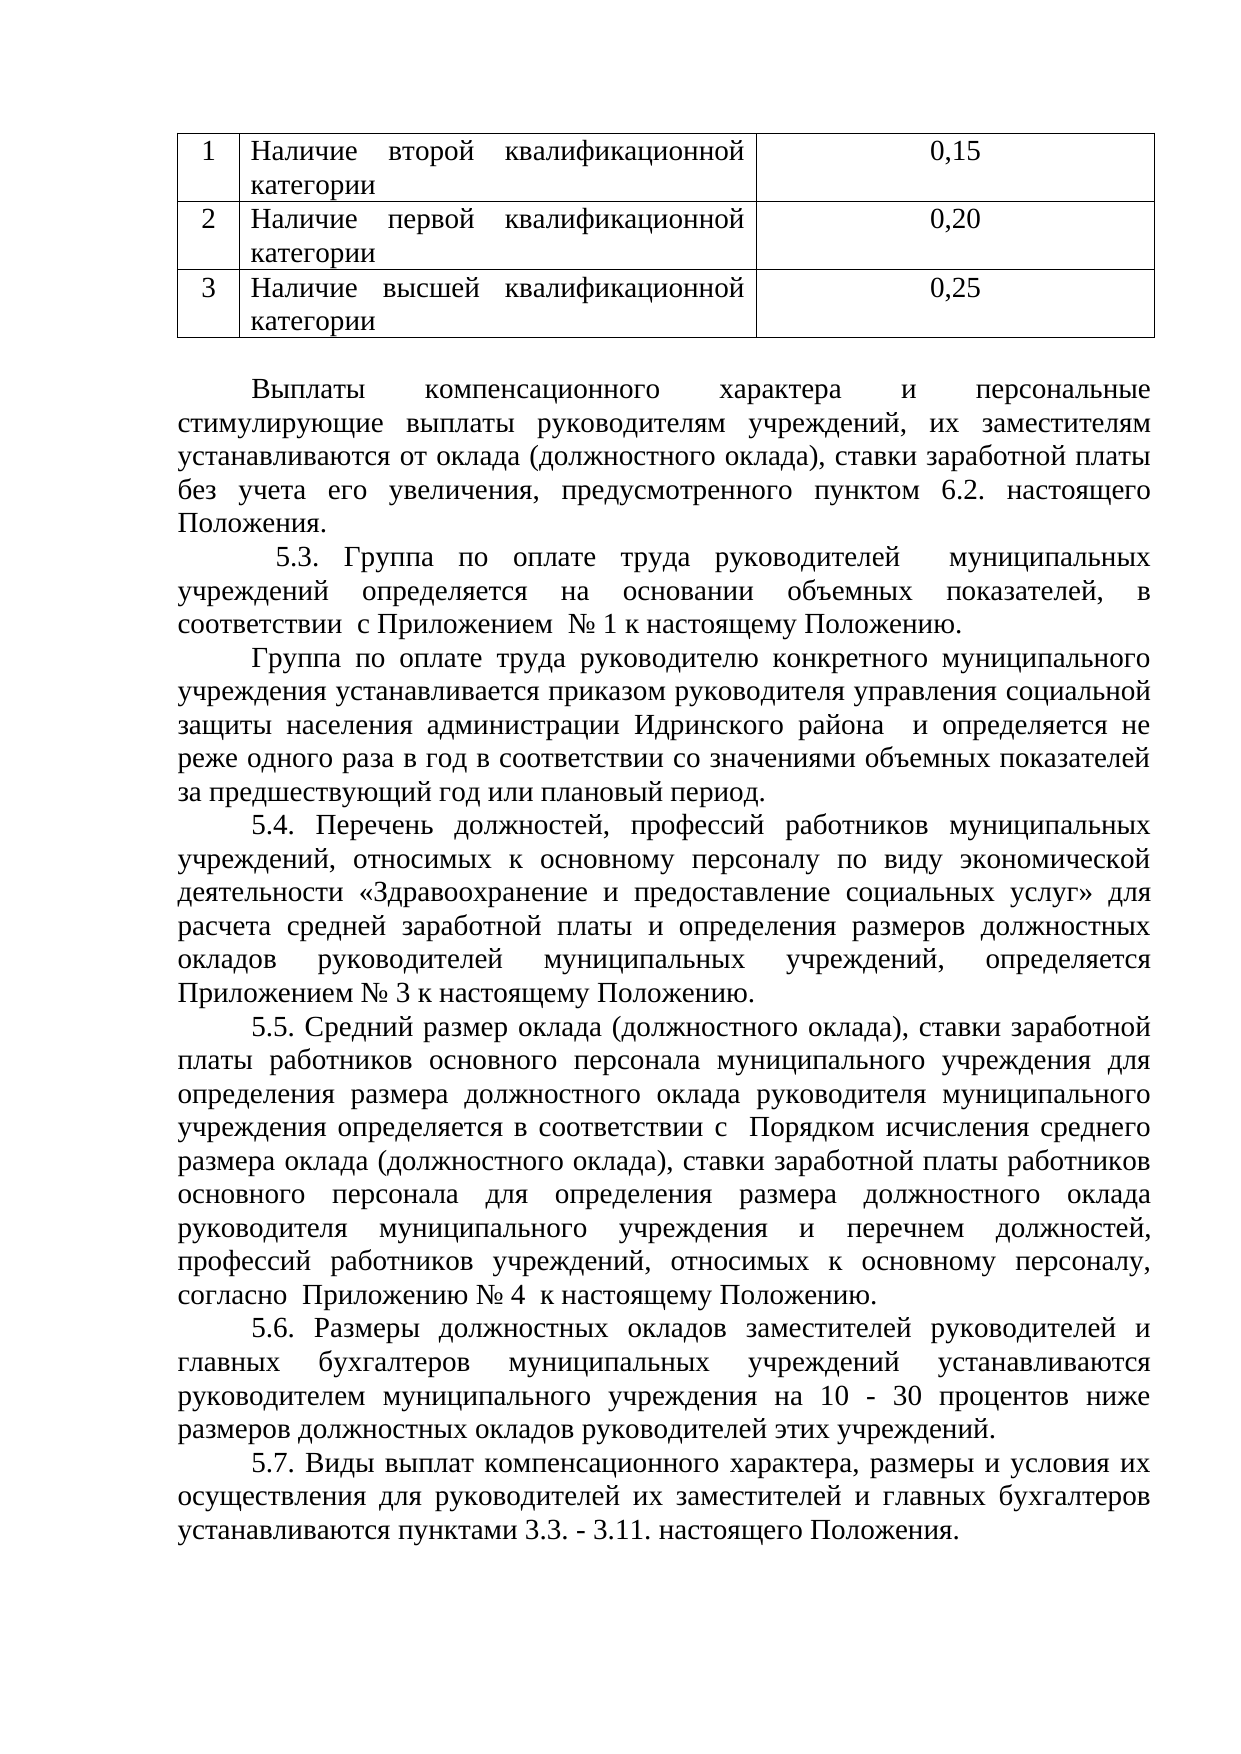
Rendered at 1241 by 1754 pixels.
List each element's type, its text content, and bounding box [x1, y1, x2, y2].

table_cell 0,25 [757, 270, 1154, 337]
text Выплаты компенсационного характера и персональные стимулирующие выплаты руководителям учреждений, их заместителям устанавливаются от оклада (должностного оклада), ставки заработной платы без учета его увеличения, предусмотренного пунктом 6.2. настоящего Положения. [177, 371, 1152, 539]
table_cell 0,20 [757, 202, 1154, 269]
table_cell Наличие высшей квалификационной категории [240, 270, 756, 337]
text 5.6. Размеры должностных окладов заместителей руководителей и главных бухгалтеров муниципальных учреждений устанавливаются руководителем муниципального учреждения на 10 - 30 процентов ниже размеров должностных окладов руководителей этих учреждений. [177, 1311, 1152, 1445]
text 5.7. Виды выплат компенсационного характера, размеры и условия их осуществления для руководителей их заместителей и главных бухгалтеров устанавливаются пунктами 3.3. - 3.11. настоящего Положения. [177, 1445, 1152, 1545]
table_cell 3 [178, 270, 239, 337]
table_cell 2 [178, 202, 239, 269]
text 5.3. Группа по оплате труда руководителей муниципальных учреждений определяется на основании объемных показателей, в соответствии с Приложением № 1 к настоящему Положению. [177, 539, 1152, 640]
text 5.4. Перечень должностей, профессий работников муниципальных учреждений, относимых к основному персоналу по виду экономической деятельности «Здравоохранение и предоставление социальных услуг» для расчета средней заработной платы и определения размеров должностных окладов руководителей муниципальных учреждений, определяется Приложением № 3 к настоящему Положению. [177, 807, 1152, 1009]
table_cell 1 [178, 134, 239, 201]
table_cell Наличие первой квалификационной категории [240, 202, 756, 269]
text Группа по оплате труда руководителю конкретного муниципального учреждения устанавливается приказом руководителя управления социальной защиты населения администрации Идринского района и определяется не реже одного раза в год в соответствии со значениями объемных показателей за предшествующий год или плановый период. [177, 640, 1152, 807]
table_cell 0,15 [757, 134, 1154, 201]
text 5.5. Средний размер оклада (должностного оклада), ставки заработной платы работников основного персонала муниципального учреждения для определения размера должностного оклада руководителя муниципального учреждения определяется в соответствии с Порядком исчисления среднего размера оклада (должностного оклада), ставки заработной платы работников основного персонала для определения размера должностного оклада руководителя муниципального учреждения и перечнем должностей, профессий работников учреждений, относимых к основному персоналу, согласно Приложению № 4 к настоящему Положению. [177, 1009, 1152, 1311]
table_cell Наличие второй квалификационной категории [240, 134, 756, 201]
